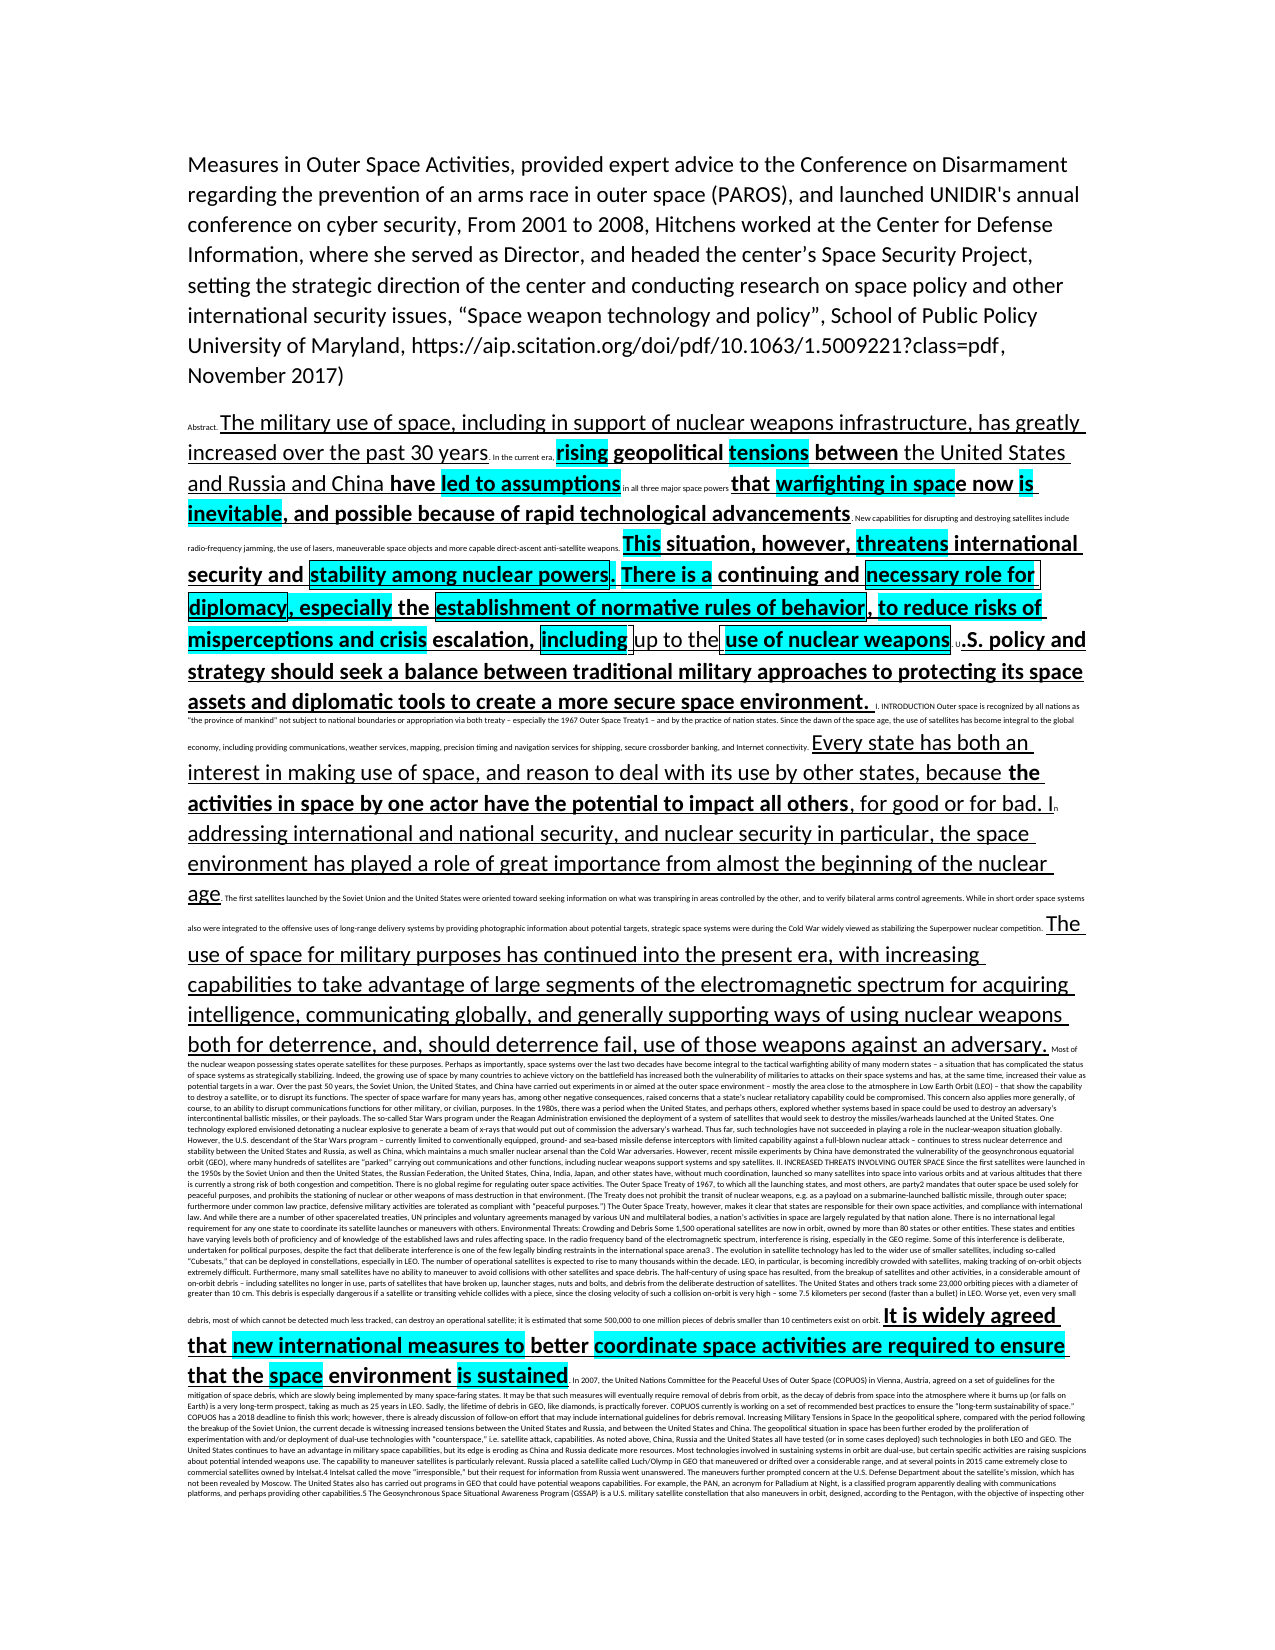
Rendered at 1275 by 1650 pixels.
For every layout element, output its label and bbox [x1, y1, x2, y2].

text [187, 408, 1087, 1499]
text [187, 150, 1087, 389]
